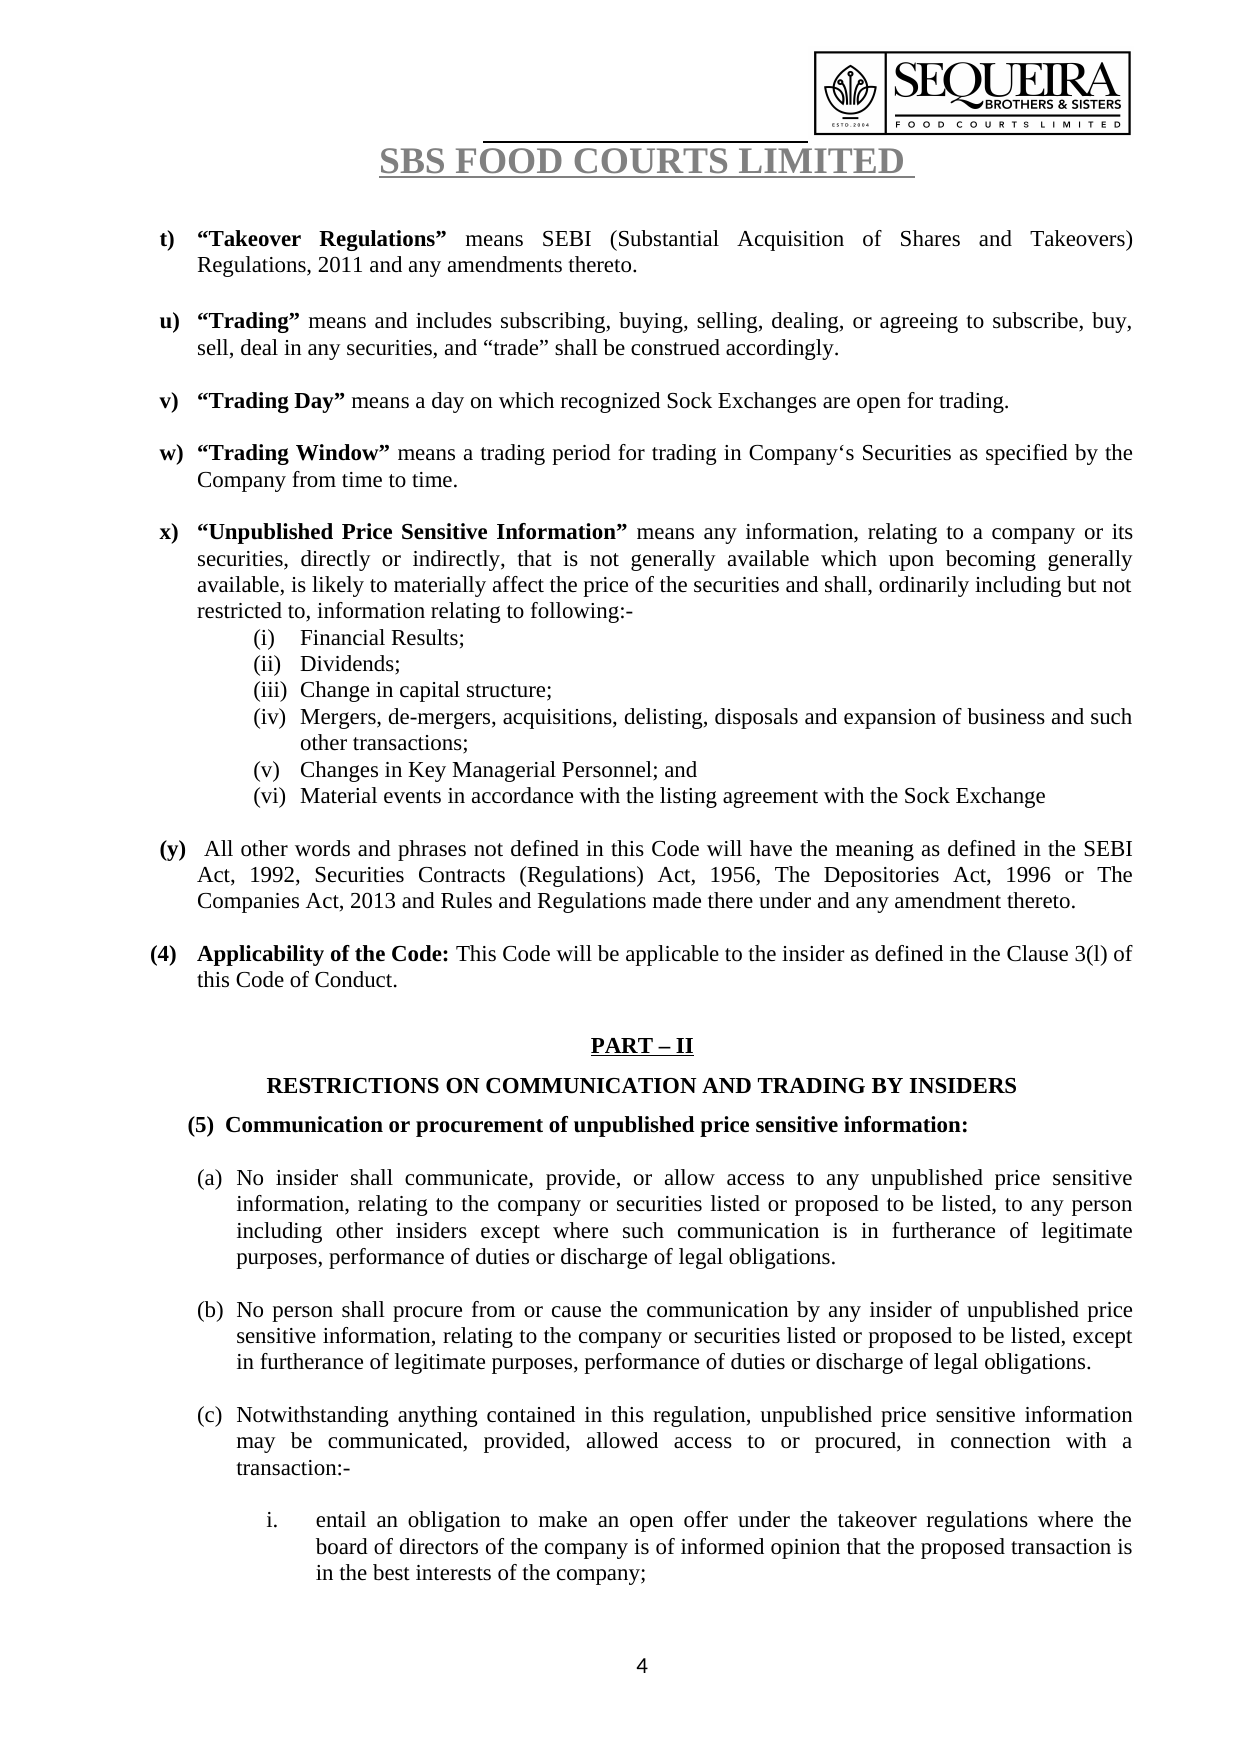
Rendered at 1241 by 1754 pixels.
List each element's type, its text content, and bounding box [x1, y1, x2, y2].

text PART – II [150, 1032, 1134, 1059]
list No person shall procure from or cause the communication by any insider of unpublished price sensitive information, relating to the company or securities listed or proposed to be listed, except in furtherance of legitimate purposes, performance of duties or discharge of legal obligations. [197, 1296, 1134, 1375]
list “Unpublished Price Sensitive Information” means any information, relating to a company or its securities, directly or indirectly, that is not generally available which upon becoming generally available, is likely to materially affect the price of the securities and shall, ordinarily including but not restricted to, information relating to following:- [159, 518, 1134, 624]
list “Trading” means and includes subscribing, buying, selling, dealing, or agreeing to subscribe, buy, sell, deal in any securities, and “trade” shall be construed accordingly. [159, 308, 1134, 360]
list Material events in accordance with the listing agreement with the Sock Exchange [253, 782, 1134, 808]
list Dividends; [253, 650, 1134, 677]
text RESTRICTIONS ON COMMUNICATION AND TRADING BY INSIDERS [150, 1072, 1134, 1098]
list All other words and phrases not defined in this Code will have the meaning as defined in the SEBI Act, 1992, Securities Contracts (Regulations) Act, 1956, The Depositories Act, 1996 or The Companies Act, 2013 and Rules and Regulations made there under and any amendment thereto. [159, 835, 1134, 914]
picture [807, 46, 1135, 139]
list “Trading Window” means a trading period for trading in Company‘s Securities as specified by the Company from time to time. [159, 439, 1134, 492]
list Mergers, de-mergers, acquisitions, delisting, disposals and expansion of business and such other transactions; [253, 703, 1134, 756]
list “Takeover Regulations” means SEBI (Substantial Acquisition of Shares and Takeovers) Regulations, 2011 and any amendments thereto. [159, 225, 1134, 277]
list Change in capital structure; [253, 677, 1134, 703]
list Communication or procurement of unpublished price sensitive information: [187, 1111, 1134, 1138]
list Financial Results; [253, 624, 1134, 650]
list Applicability of the Code: This Code will be applicable to the insider as defined in the Clause 3(l) of this Code of Conduct. [150, 940, 1134, 993]
list “Trading Day” means a day on which recognized Sock Exchanges are open for trading. [159, 387, 1134, 413]
list entail an obligation to make an open offer under the takeover regulations where the board of directors of the company is of informed opinion that the proposed transaction is in the best interests of the company; [278, 1507, 1134, 1586]
list Changes in Key Managerial Personnel; and [253, 756, 1134, 782]
list Notwithstanding anything contained in this regulation, unpublished price sensitive information may be communicated, provided, allowed access to or procured, in connection with a transaction:- [197, 1401, 1134, 1480]
list No insider shall communicate, provide, or allow access to any unpublished price sensitive information, relating to the company or securities listed or proposed to be listed, to any person including other insiders except where such communication is in furtherance of legitimate purposes, performance of duties or discharge of legal obligations. [197, 1164, 1134, 1269]
